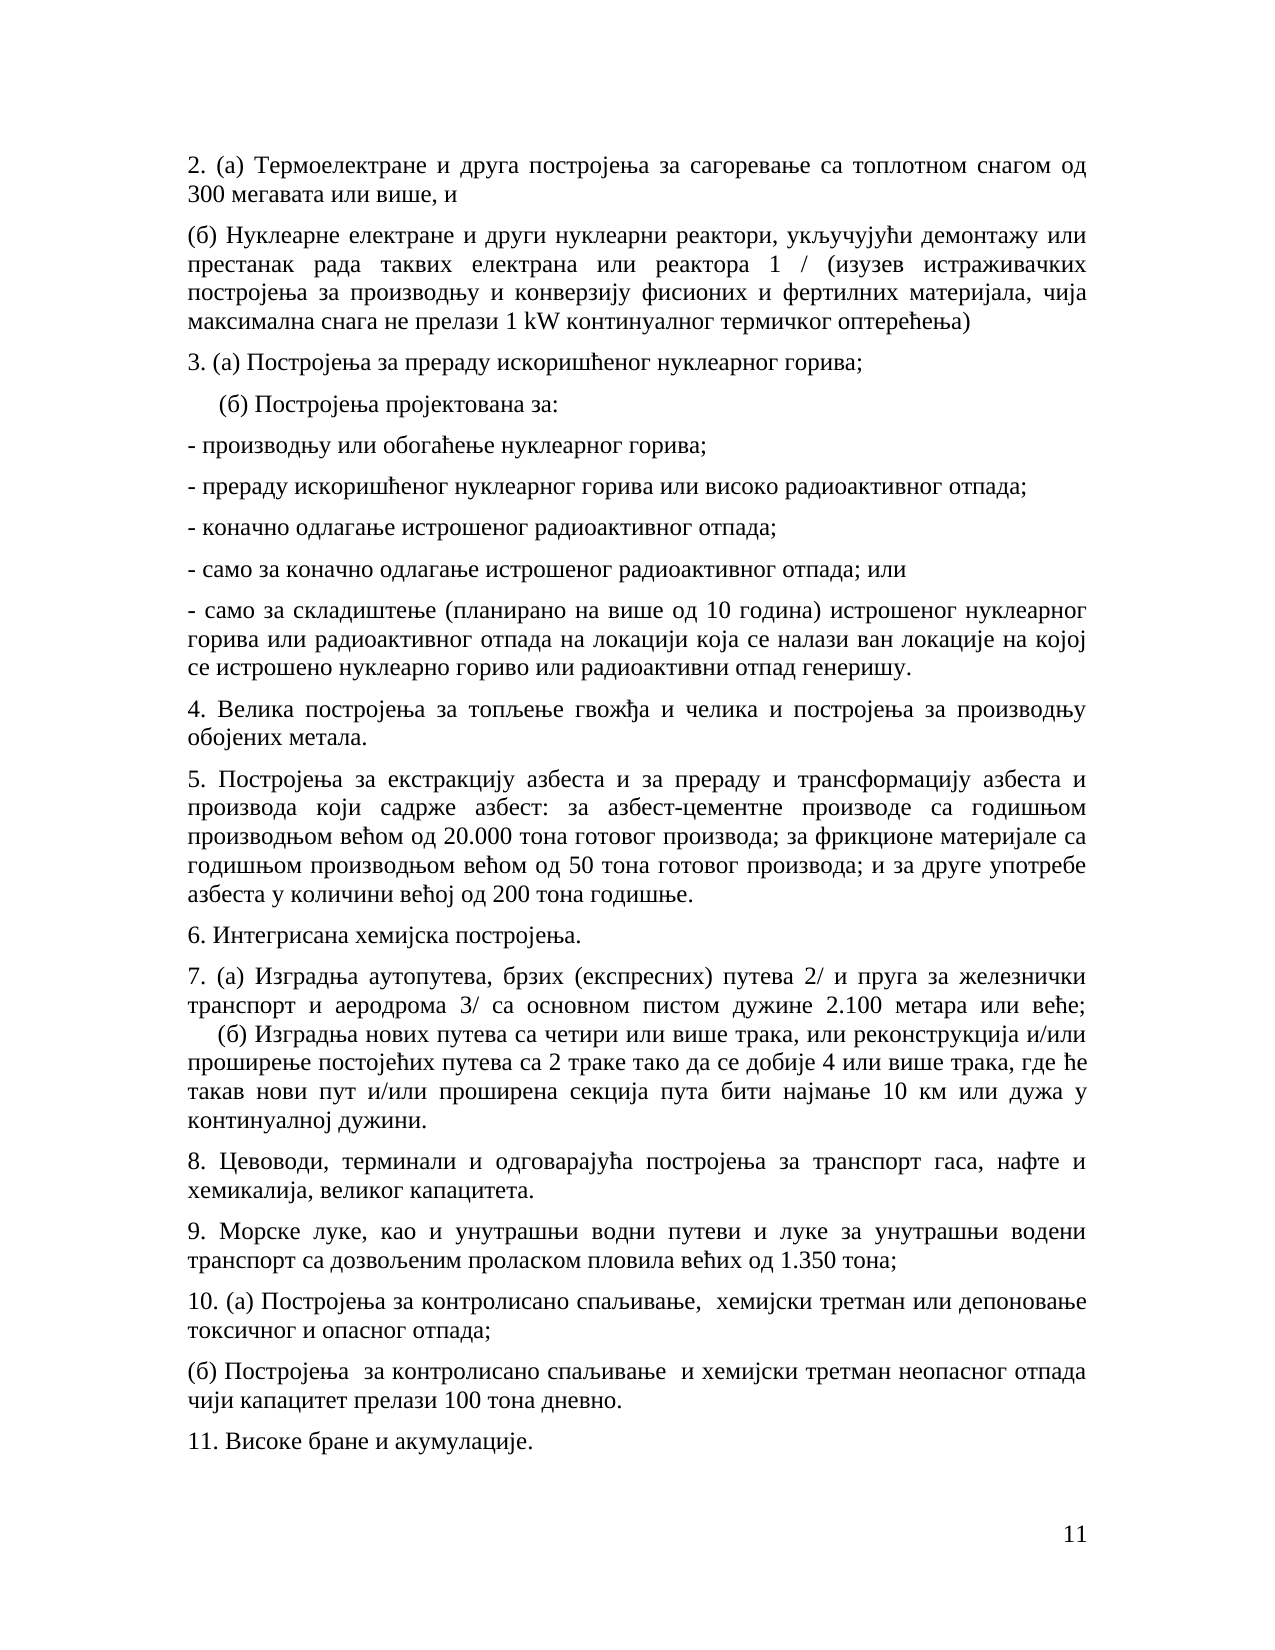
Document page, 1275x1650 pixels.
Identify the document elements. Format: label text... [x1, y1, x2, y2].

text 9. Морске луке, као и унутрашњи водни путеви и луке за унутрашњи водени транспорт са дозвољеним проласком пловила већих од 1.350 тона; [187, 1216, 1087, 1274]
text (б) Нуклеарне електране и други нуклеарни реактори, укључујући демонтажу или престанак рада таквих електрана или реактора 1 / (изузев истраживачких постројења за производњу и конверзију фисионих и фертилних материјала, чија максимална снага не прелази 1 kW континуалног термичког оптерећења) [187, 220, 1087, 335]
text - само за складиштење (планирано на више од 10 година) истрошеног нуклеарног горива или радиоактивног отпада на локацији која се налази ван локације на којој се истрошено нуклеарно гориво или радиоактивни отпад генеришу. [187, 595, 1087, 681]
text 5. Постројења за екстракцију азбеста и за прераду и трансформацију азбеста и производа који садрже азбест: за азбест-цементне производе са годишњом производњом већом од 20.000 тона готовог производа; за фрикционе материјале са годишњом производњом већом од 50 тона готовог производа; и за друге употребе азбеста у количини већој од 200 тона годишње. [187, 764, 1087, 907]
text 10. (a) Постројења за контролисано спаљивање, хемијски третман или депоновање токсичног и опасног отпада; [187, 1286, 1087, 1344]
text - прераду искоришћеног нуклеарног горива или високо радиоактивног отпада; [187, 471, 1087, 500]
text 7. (a) Изградња аутопутева, брзих (експресних) путева 2/ и пруга за железнички транспорт и аеродрома 3/ са основном пистом дужине 2.100 метара или веће; (б) Изградња нових путева са четири или више трака, или реконструкција и/или проширење постојећих путева са 2 траке тако да се добије 4 или више трака, где ће такав нови пут и/или проширена секција пута бити најмање 10 км или дужа у континуалној дужини. [187, 961, 1087, 1134]
text 4. Велика постројења за топљење гвожђа и челика и постројења за производњу обојених метала. [187, 694, 1087, 751]
text 6. Интегрисана хемијска постројења. [187, 920, 1087, 949]
text 2. (a) Термоелектране и друга постројења за сагоревање са топлотном снагом од 300 мегавата или више, и [187, 150, 1087, 207]
text (б) Постројења за контролисано спаљивање и хемијски третман неопасног отпада чији капацитет прелази 100 тона дневно. [187, 1356, 1087, 1414]
text - производњу или обогаћење нуклеарног горива; [187, 430, 1087, 459]
text - коначно одлагање истрошеног радиоактивног отпада; [187, 512, 1087, 541]
text 11. Високе бране и акумулације. [187, 1426, 1087, 1455]
text (б) Постројења пројектована за: [187, 389, 1087, 417]
text 3. (a) Постројења за прераду искоришћеног нуклеарног горива; [187, 347, 1087, 376]
text - само за коначно одлагање истрошеног радиоактивног отпада; или [187, 554, 1087, 582]
text 8. Цевоводи, терминали и одговарајућа постројења за транспорт гаса, нафте и хемикалија, великог капацитета. [187, 1146, 1087, 1204]
